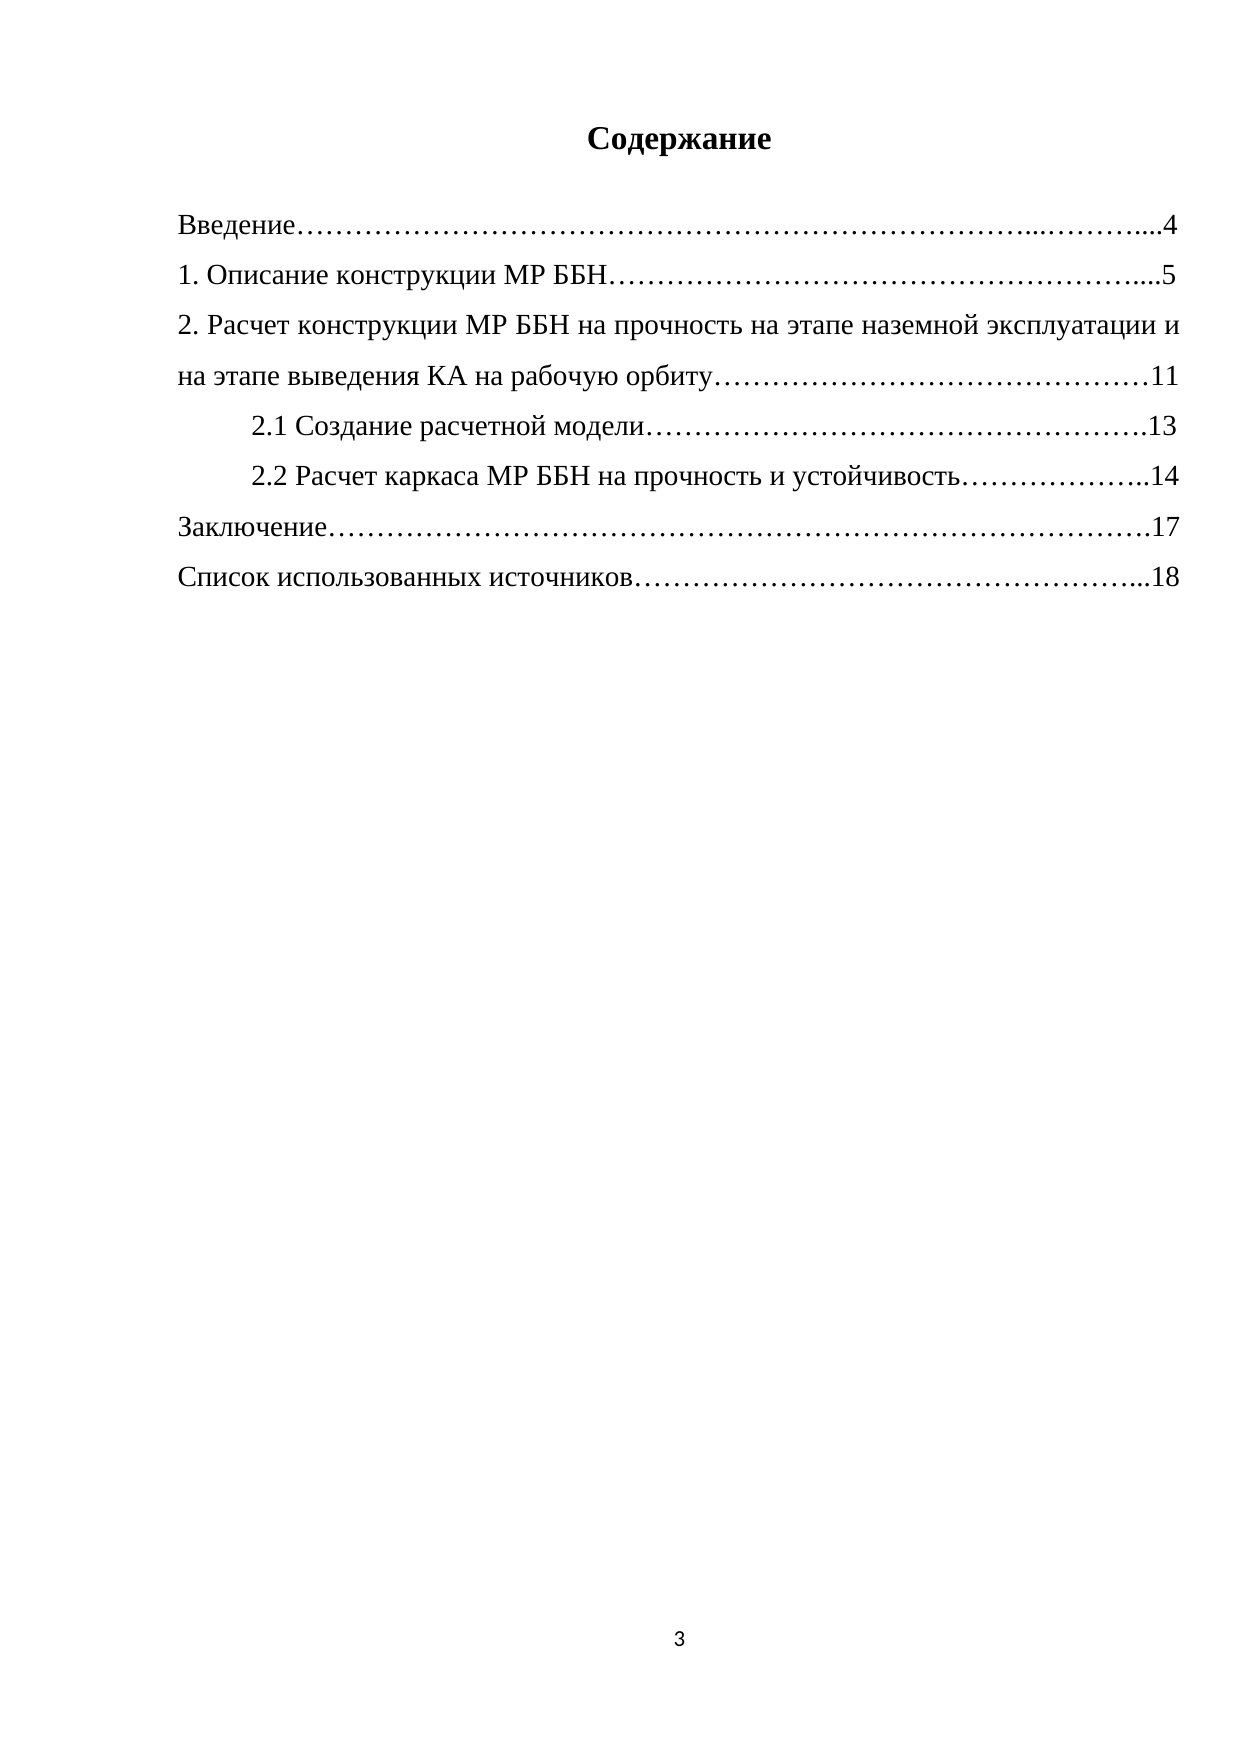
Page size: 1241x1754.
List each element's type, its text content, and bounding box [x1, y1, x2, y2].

list 2.1 Создание расчетной модели…………………………………………….13 [177, 408, 1181, 442]
text Введение…………………………………………………………………...………....4 [177, 207, 1181, 240]
text Список использованных источников……………………………………………...18 [177, 559, 1181, 592]
list 2.2 Расчет каркаса МР ББН на прочность и устойчивость………………..14 [177, 458, 1181, 492]
list 2. Расчет конструкции МР ББН на прочность на этапе наземной эксплуатации и на этапе выведения КА на рабочую орбиту………………………………………11 [177, 307, 1181, 391]
list Заключение………………………………………………………………………….17 [177, 509, 1181, 542]
list 1. Описание конструкции МР ББН………………………………………………....5 [177, 257, 1181, 291]
text Содержание [177, 118, 1181, 156]
